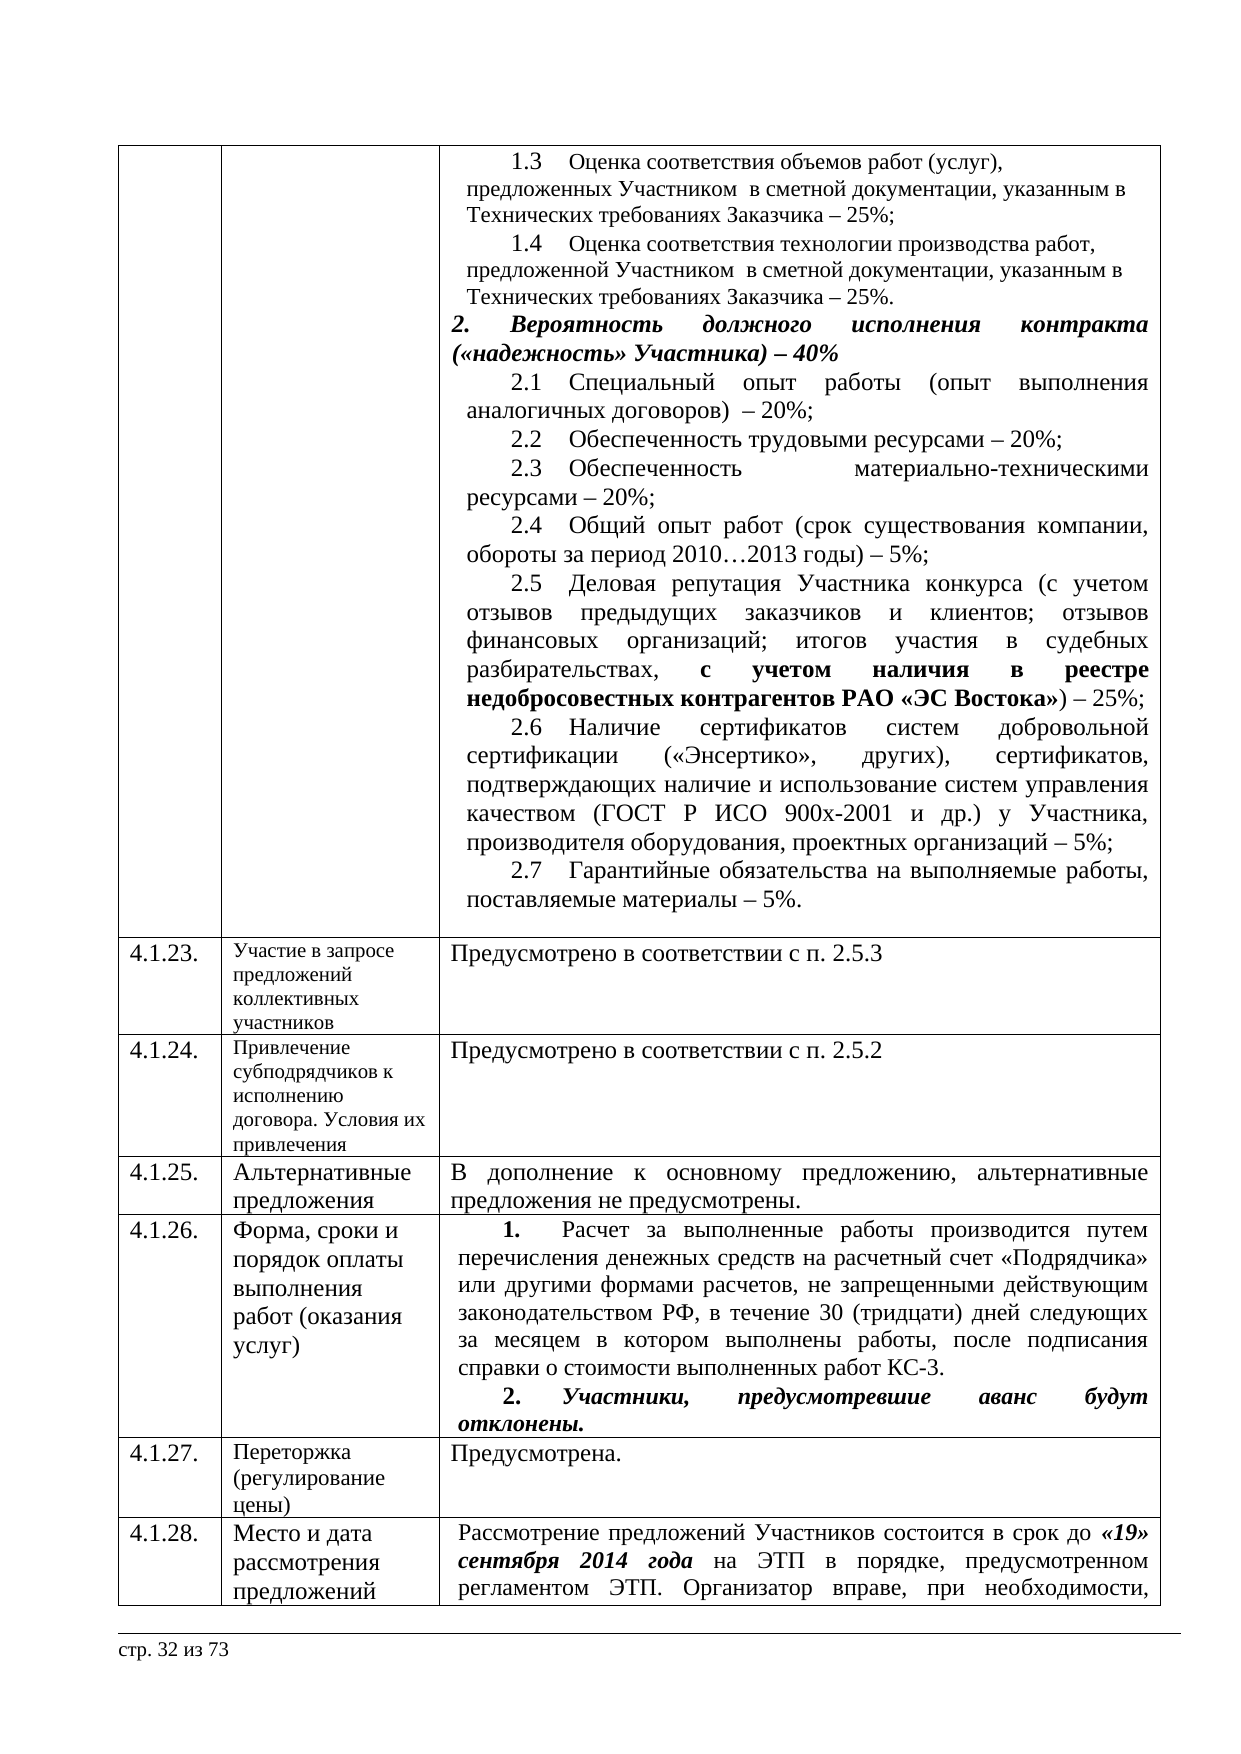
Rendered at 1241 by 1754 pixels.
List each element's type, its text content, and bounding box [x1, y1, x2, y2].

table_cell Расчет за выполненные работы производится путем перечисления денежных средств на расчетный счет «Подрядчика» или другими формами расчетов, не запрещенными действующим законодательством РФ, в течение 30 (тридцати) дней следующих за месяцем в котором выполнены работы, после подписания справки о стоимости выполненных работ КС-3. Участники, предусмотревшие аванс будут отклонены. [440, 1215, 1160, 1437]
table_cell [222, 146, 439, 937]
table_cell [119, 1035, 221, 1156]
table_cell Альтернативные предложения [222, 1157, 439, 1214]
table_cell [222, 1518, 439, 1604]
table_cell [119, 1157, 221, 1214]
table_cell [119, 1438, 221, 1517]
table_cell Предусмотрено в соответствии с п. 2.5.3 [440, 938, 1160, 1034]
table_cell Предусмотрено в соответствии с п. 2.5.2 [440, 1035, 1160, 1156]
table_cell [440, 146, 1160, 937]
table_cell Форма, сроки и порядок оплаты выполнения работ (оказания услуг) [222, 1215, 439, 1437]
table_cell [119, 938, 221, 1034]
table_cell Переторжка (регулирование цены) [222, 1438, 439, 1517]
table_cell Предусмотрена. [440, 1438, 1160, 1517]
table_cell В дополнение к основному предложению, альтернативные предложения не предусмотрены. [440, 1157, 1160, 1214]
table_cell [119, 1518, 221, 1604]
table_cell Привлечение субподрядчиков к исполнению договора. Условия их привлечения [222, 1035, 439, 1156]
table_cell Участие в запросе предложений коллективных участников [222, 938, 439, 1034]
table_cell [440, 1518, 1160, 1604]
table_cell [119, 146, 221, 937]
table_cell [119, 1215, 221, 1437]
